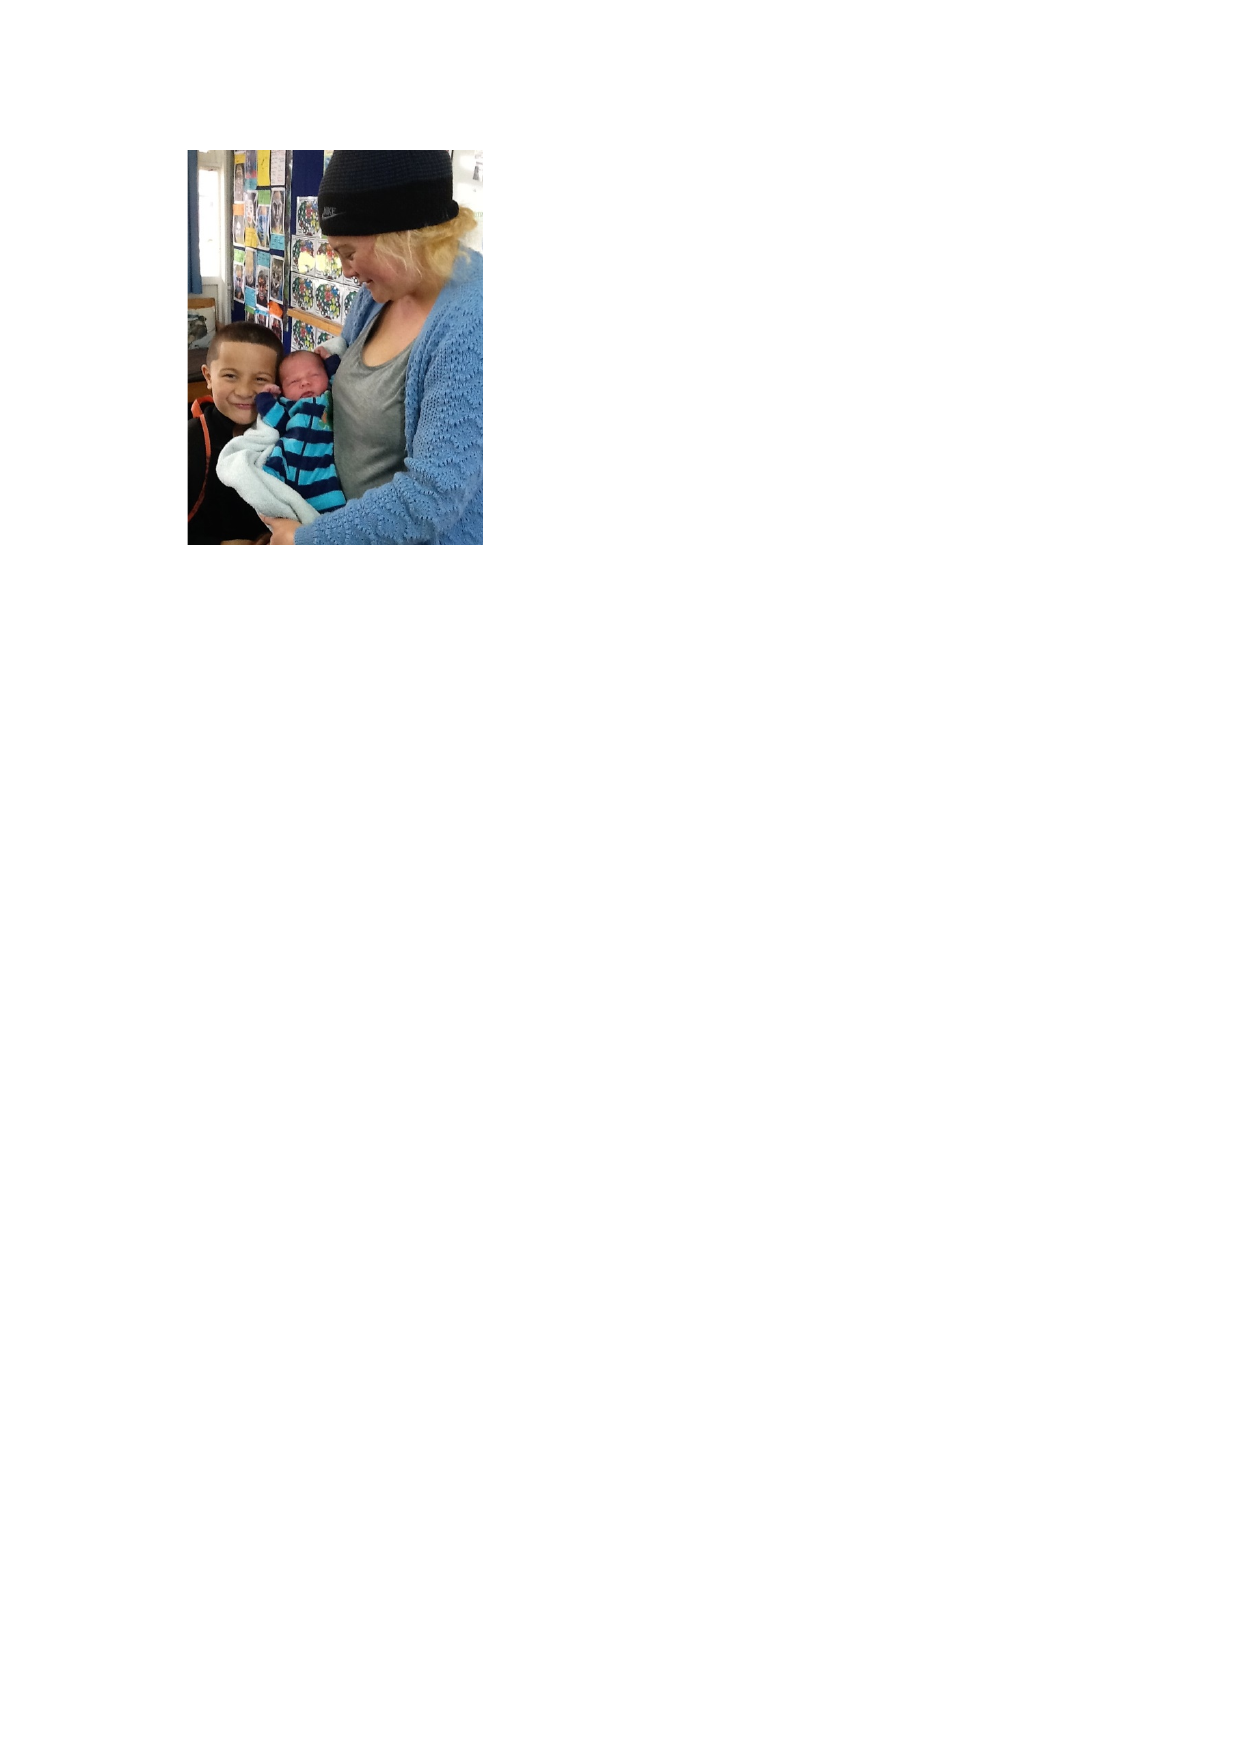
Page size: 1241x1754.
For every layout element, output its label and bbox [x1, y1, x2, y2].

picture [187, 150, 483, 545]
